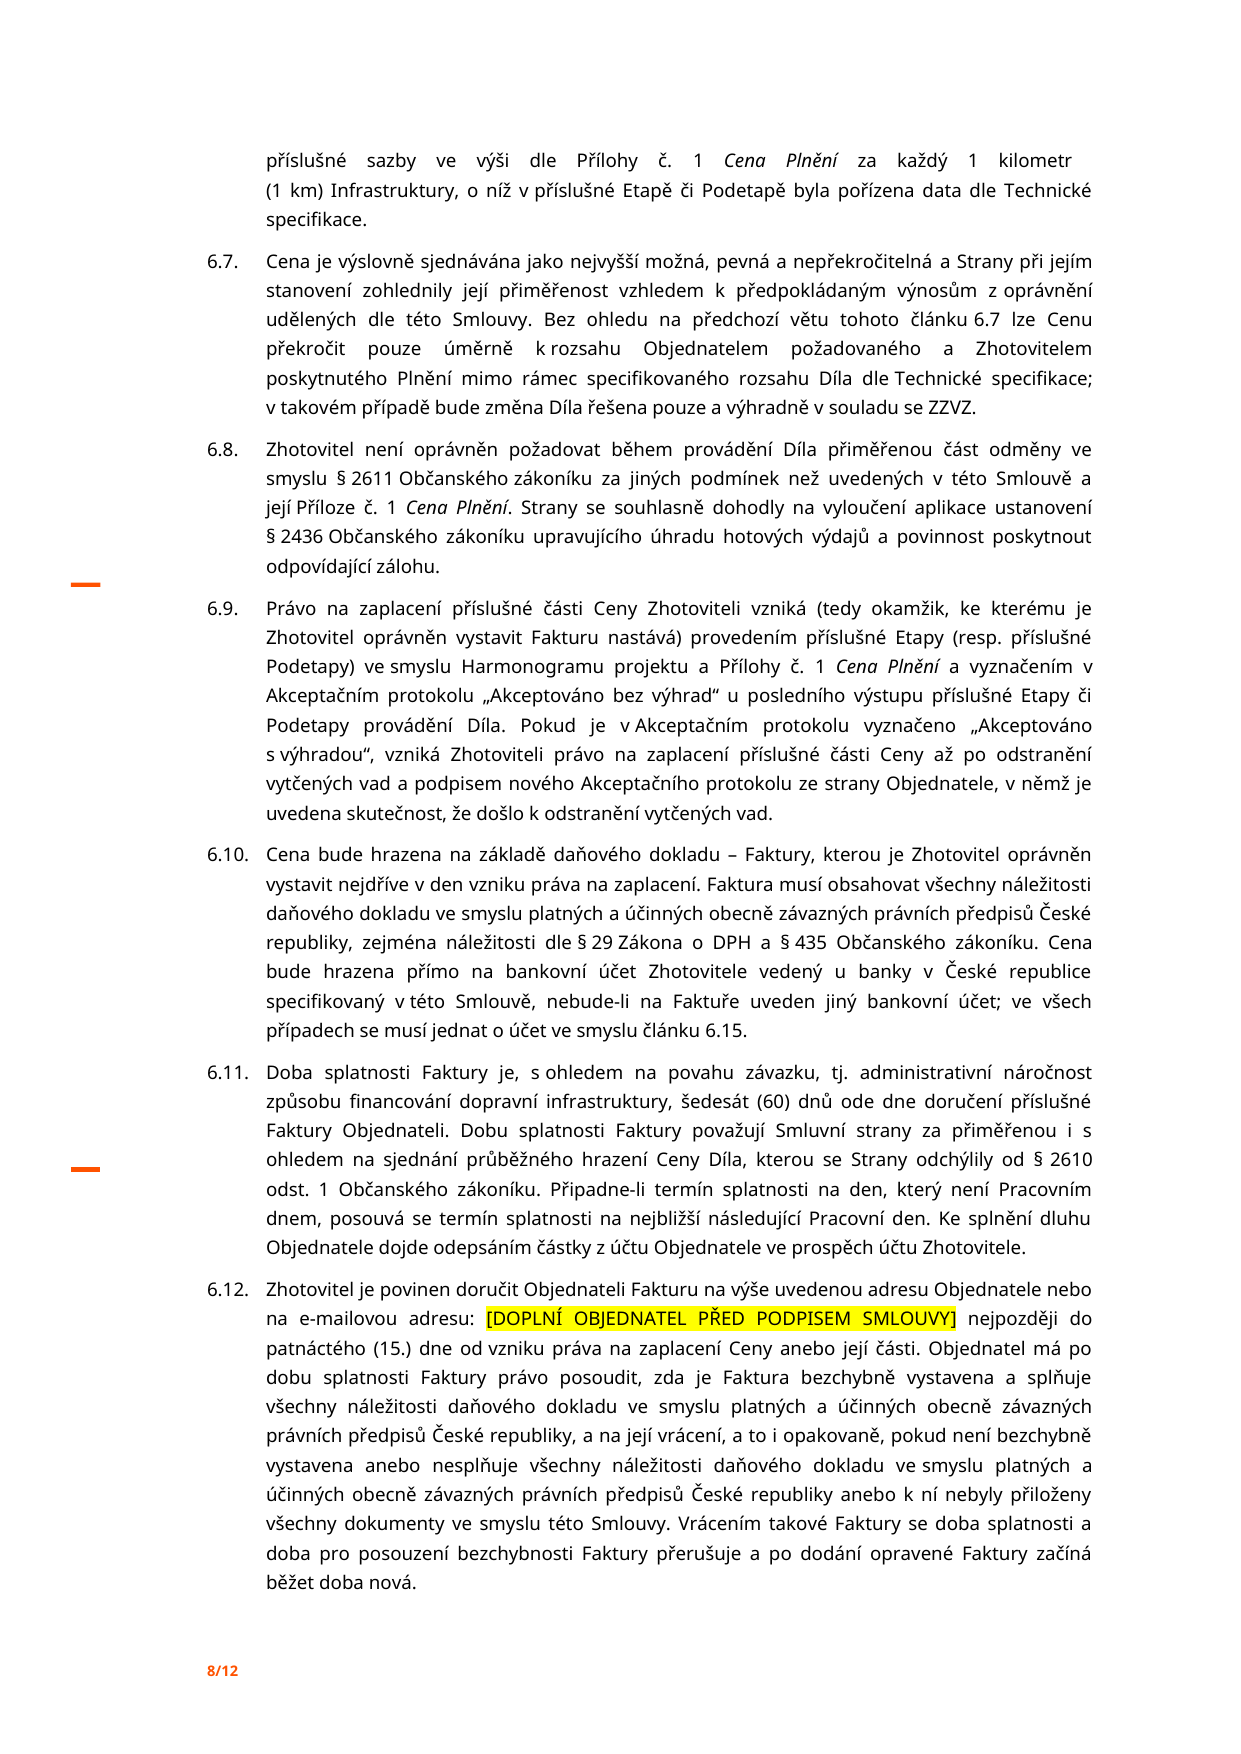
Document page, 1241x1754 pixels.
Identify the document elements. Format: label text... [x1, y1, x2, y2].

text Zhotovitel není oprávněn požadovat během provádění Díla přiměřenou část odměny ve smyslu § 2611 Občanského zákoníku za jiných podmínek než uvedených v této Smlouvě a její Příloze č. 1 Cena Plnění. Strany se souhlasně dohodly na vyloučení aplikace ustanovení § 2436 Občanského zákoníku upravujícího úhradu hotových výdajů a povinnost poskytnout odpovídající zálohu. [207, 436, 1093, 579]
text Doba splatnosti Faktury je, s ohledem na povahu závazku, tj. administrativní náročnost způsobu financování dopravní infrastruktury, šedesát (60) dnů ode dne doručení příslušné Faktury Objednateli. Dobu splatnosti Faktury považují Smluvní strany za přiměřenou i s ohledem na sjednání průběžného hrazení Ceny Díla, kterou se Strany odchýlily od § 2610 odst. 1 Občanského zákoníku. Připadne-li termín splatnosti na den, který není Pracovním dnem, posouvá se termín splatnosti na nejbližší následující Pracovní den. Ke splnění dluhu Objednatele dojde odepsáním částky z účtu Objednatele ve prospěch účtu Zhotovitele. [207, 1059, 1093, 1260]
text Zhotovitel je povinen doručit Objednateli Fakturu na výše uvedenou adresu Objednatele nebo na e-mailovou adresu: [DOPLNÍ OBJEDNATEL PŘED PODPISEM SMLOUVY] nejpozději do patnáctého (15.) dne od vzniku práva na zaplacení Ceny anebo její části. Objednatel má po dobu splatnosti Faktury právo posoudit, zda je Faktura bezchybně vystavena a splňuje všechny náležitosti daňového dokladu ve smyslu platných a účinných obecně závazných právních předpisů České republiky, a na její vrácení, a to i opakovaně, pokud není bezchybně vystavena anebo nesplňuje všechny náležitosti daňového dokladu ve smyslu platných a účinných obecně závazných právních předpisů České republiky anebo k ní nebyly přiloženy všechny dokumenty ve smyslu této Smlouvy. Vrácením takové Faktury se doba splatnosti a doba pro posouzení bezchybnosti Faktury přerušuje a po dodání opravené Faktury začíná běžet doba nová. [207, 1276, 1093, 1594]
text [207, 148, 1093, 232]
text Cena bude hrazena na základě daňového dokladu – Faktury, kterou je Zhotovitel oprávněn vystavit nejdříve v den vzniku práva na zaplacení. Faktura musí obsahovat všechny náležitosti daňového dokladu ve smyslu platných a účinných obecně závazných právních předpisů České republiky, zejména náležitosti dle § 29 Zákona o DPH a § 435 Občanského zákoníku. Cena bude hrazena přímo na bankovní účet Zhotovitele vedený u banky v České republice specifikovaný v této Smlouvě, nebude-li na Faktuře uveden jiný bankovní účet; ve všech případech se musí jednat o účet ve smyslu článku 6.15. [207, 842, 1093, 1043]
text Cena je výslovně sjednávána jako nejvyšší možná, pevná a nepřekročitelná a Strany při jejím stanovení zohlednily její přiměřenost vzhledem k předpokládaným výnosům z oprávnění udělených dle této Smlouvy. Bez ohledu na předchozí větu tohoto článku 6.7 lze Cenu překročit pouze úměrně k rozsahu Objednatelem požadovaného a Zhotovitelem poskytnutého Plnění mimo rámec specifikovaného rozsahu Díla dle Technické specifikace; v takovém případě bude změna Díla řešena pouze a výhradně v souladu se ZZVZ. [207, 248, 1093, 420]
text Právo na zaplacení příslušné části Ceny Zhotoviteli vzniká (tedy okamžik, ke kterému je Zhotovitel oprávněn vystavit Fakturu nastává) provedením příslušné Etapy (resp. příslušné Podetapy) ve smyslu Harmonogramu projektu a Přílohy č. 1 Cena Plnění a vyznačením v Akceptačním protokolu „Akceptováno bez výhrad“ u posledního výstupu příslušné Etapy či Podetapy provádění Díla. Pokud je v Akceptačním protokolu vyznačeno „Akceptováno s výhradou“, vzniká Zhotoviteli právo na zaplacení příslušné části Ceny až po odstranění vytčených vad a podpisem nového Akceptačního protokolu ze strany Objednatele, v němž je uvedena skutečnost, že došlo k odstranění vytčených vad. [207, 595, 1093, 825]
